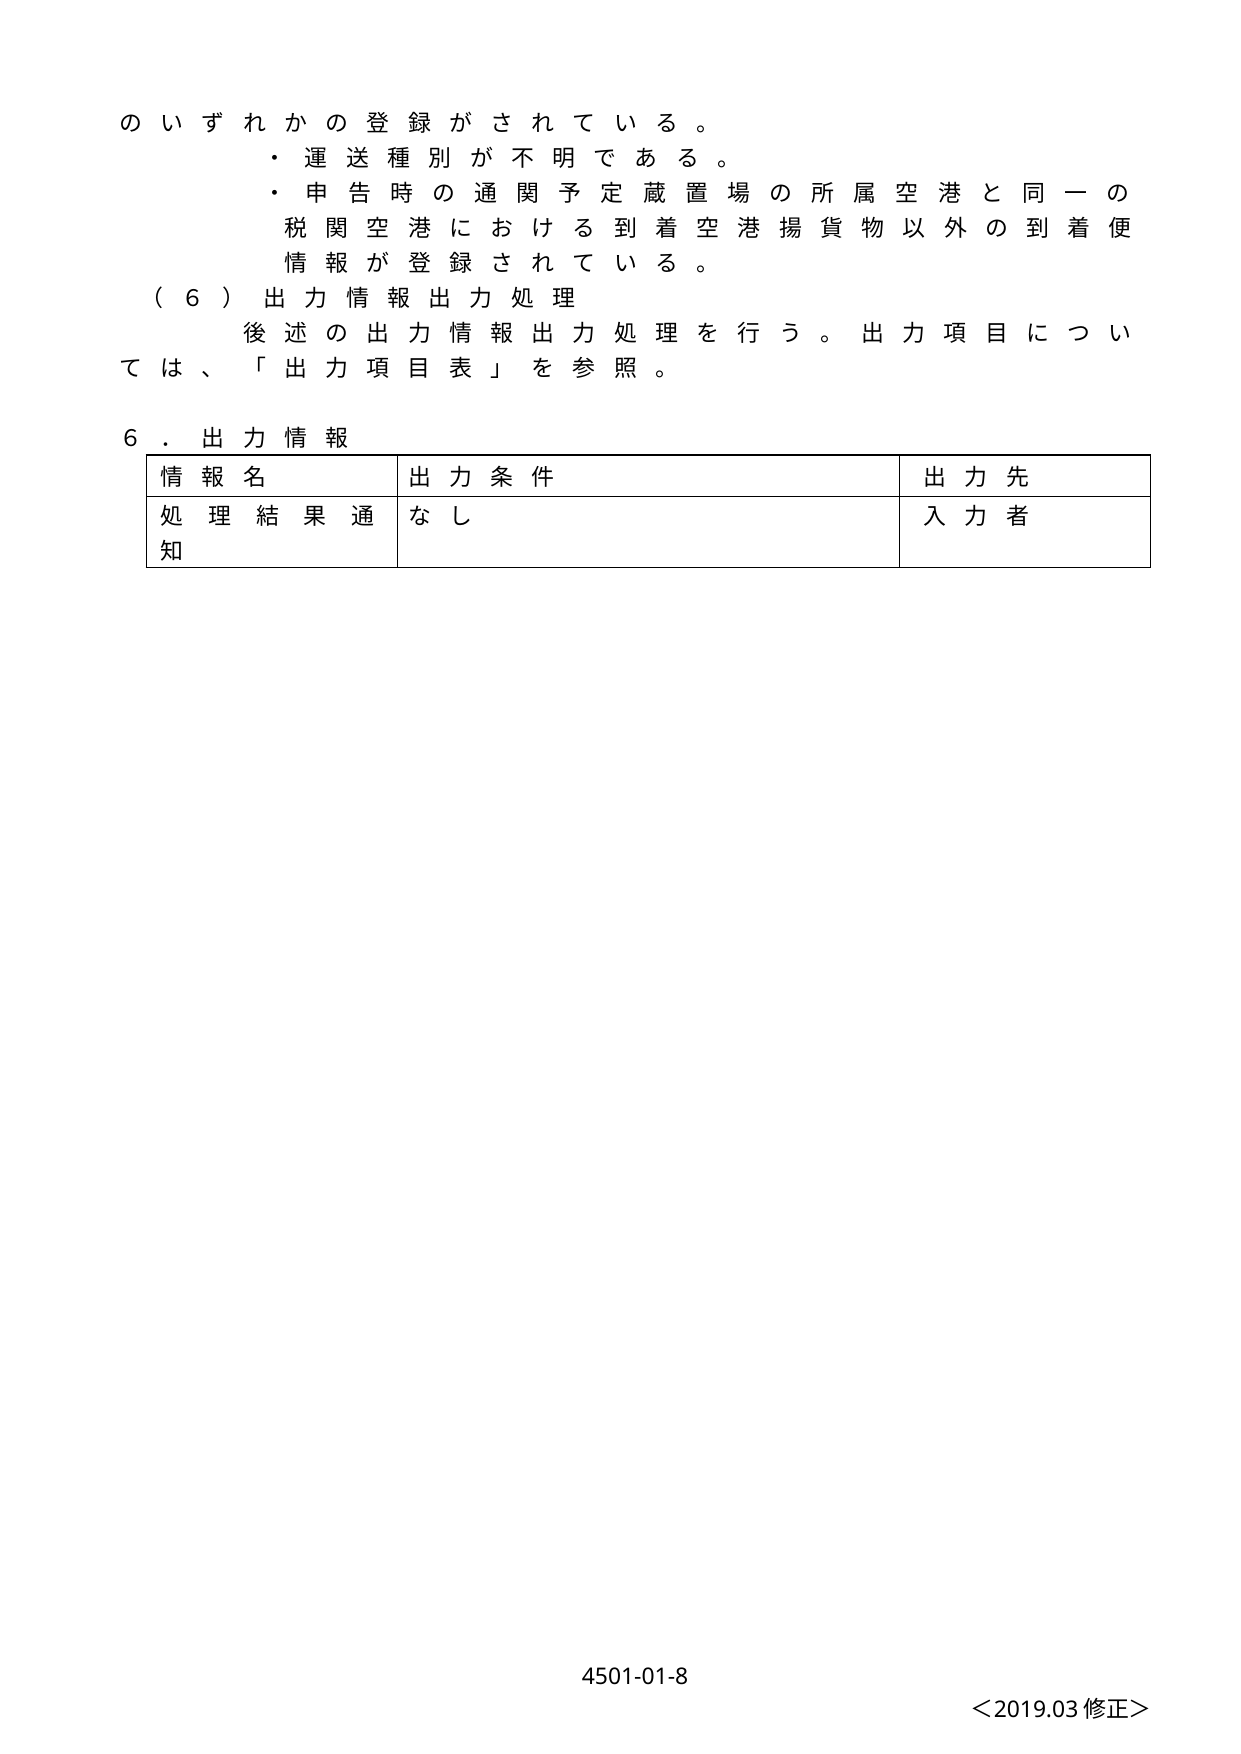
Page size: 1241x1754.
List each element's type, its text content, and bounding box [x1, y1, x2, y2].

text 後述の出力情報出力処理を行う。出力項目については、「出力項目表」を参照。 [119, 314, 1150, 384]
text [119, 104, 1150, 139]
table_header 出力先 [900, 456, 1150, 496]
table_header 情報名 [147, 456, 397, 496]
text ・申告時の通関予定蔵置場の所属空港と同一の税関空港における到着空港揚貨物以外の到着便情報が登録されている。 [243, 174, 1150, 279]
text ６．出力情報 [119, 419, 1150, 454]
text ・運送種別が不明である。 [119, 139, 1150, 174]
table_header 出力条件 [398, 456, 899, 496]
table_cell 処理結果通知 [147, 497, 397, 567]
table_cell 入力者 [900, 497, 1150, 567]
text （６）出力情報出力処理 [119, 279, 1150, 314]
table_cell なし [398, 497, 899, 567]
